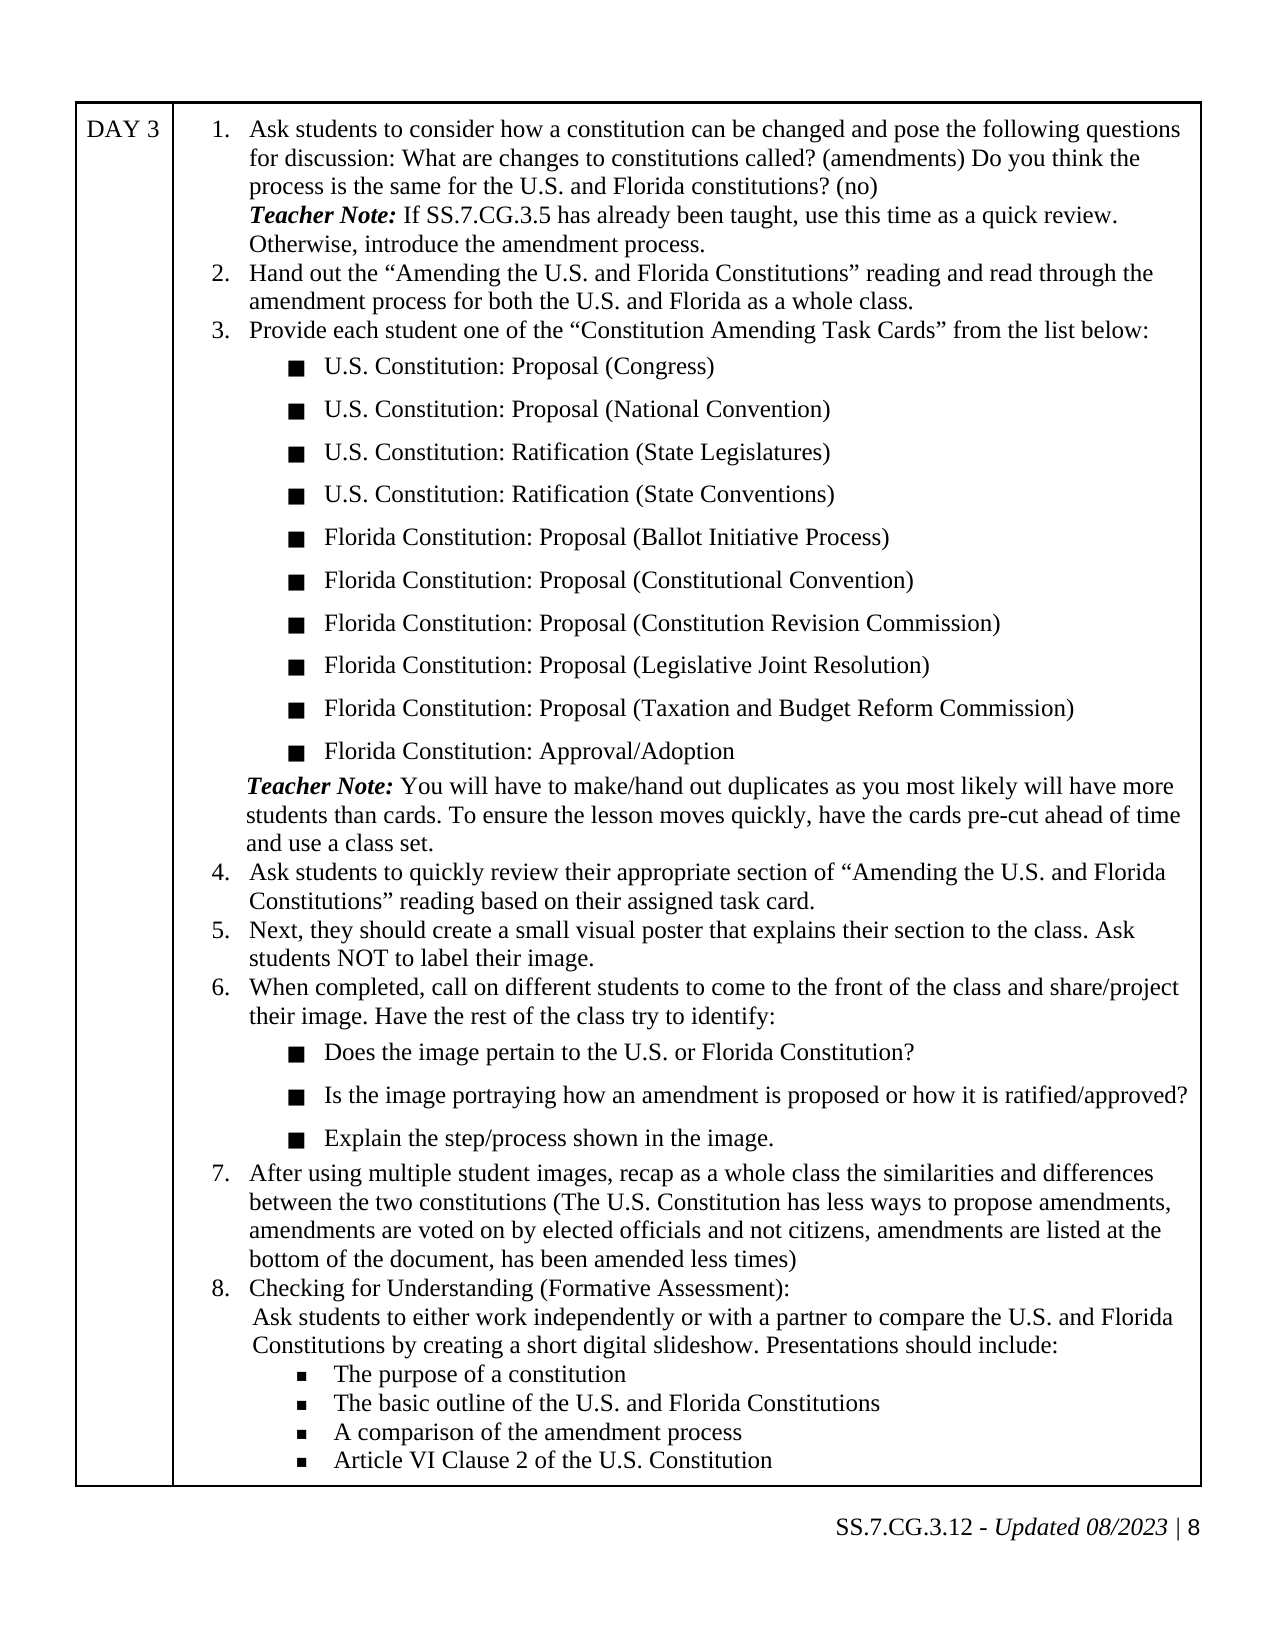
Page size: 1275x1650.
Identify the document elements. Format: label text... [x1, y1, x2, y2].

table_header Ask students to consider how a constitution can be changed and pose the following questions for discussion: What are changes to constitutions called? (amendments) Do you think the process is the same for the U.S. and Florida constitutions? (no) Teacher Note: If SS.7.CG.3.5 has already been taught, use this time as a quick review. Otherwise, introduce the amendment process. Hand out the “Amending the U.S. and Florida Constitutions” reading and read through the amendment process for both the U.S. and Florida as a whole class. Provide each student one of the “Constitution Amending Task Cards” from the list below: U.S. Constitution: Proposal (Congress) U.S. Constitution: Proposal (National Convention) U.S. Constitution: Ratification (State Legislatures) U.S. Constitution: Ratification (State Conventions) Florida Constitution: Proposal (Ballot Initiative Process) Florida Constitution: Proposal (Constitutional Convention) Florida Constitution: Proposal (Constitution Revision Commission) Florida Constitution: Proposal (Legislative Joint Resolution) Florida Constitution: Proposal (Taxation and Budget Reform Commission) Florida Constitution: Approval/Adoption Teacher Note: You will have to make/hand out duplicates as you most likely will have more students than cards. To ensure the lesson moves quickly, have the cards pre-cut ahead of time and use a class set. Ask students to quickly review their appropriate section of “Amending the U.S. and Florida Constitutions” reading based on their assigned task card. Next, they should create a small visual poster that explains their section to the class. Ask students NOT to label their image. When completed, call on different students to come to the front of the class and share/project their image. Have the rest of the class try to identify: Does the image pertain to the U.S. or Florida Constitution? Is the image portraying how an amendment is proposed or how it is ratified/approved? Explain the step/process shown in the image. After using multiple student images, recap as a whole class the similarities and differences between the two constitutions (The U.S. Constitution has less ways to propose amendments, amendments are voted on by elected officials and not citizens, amendments are listed at the bottom of the document, has been amended less times) Checking for Understanding (Formative Assessment): Ask students to either work independently or with a partner to compare the U.S. and Florida Constitutions by creating a short digital slideshow. Presentations should include: The purpose of a constitution The basic outline of the U.S. and Florida Constitutions A comparison of the amendment process Article VI Clause 2 of the U.S. Constitution [174, 104, 1200, 1484]
table_header DAY 3 [77, 104, 172, 1484]
